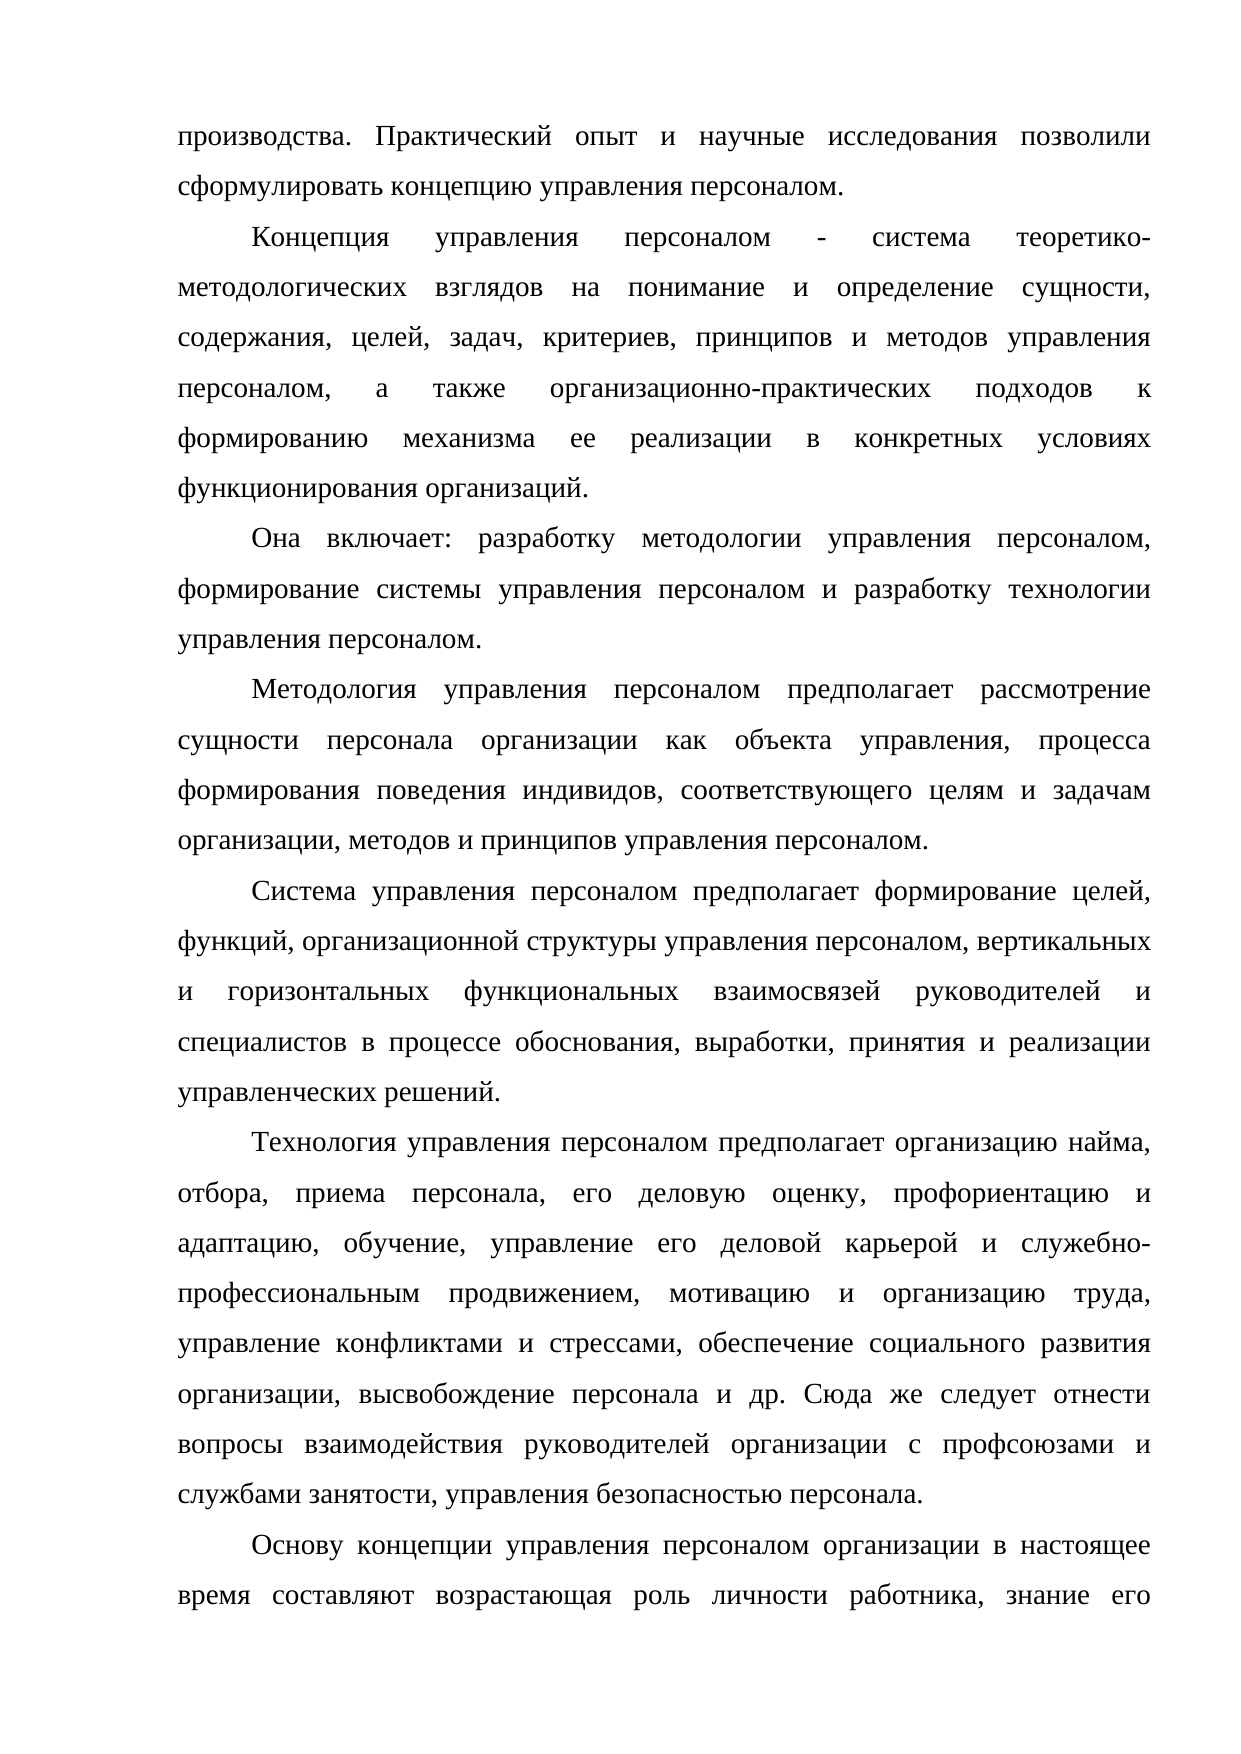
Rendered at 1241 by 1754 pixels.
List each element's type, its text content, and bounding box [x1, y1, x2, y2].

text Методология управления персоналом предполагает рассмотрение сущности персонала организации как объекта управления, процесса формирования поведения индивидов, соответствующего целям и задачам организации, методов и принципов управления персоналом. [177, 672, 1152, 856]
text Технология управления персоналом предполагает организацию найма, отбора, приема персонала, его деловую оценку, профориентацию и адаптацию, обучение, управление его деловой карьерой и служебно-профессиональным продвижением, мотивацию и организацию труда, управление конфликтами и стрессами, обеспечение социального развития организации, высвобождение персонала и др. Сюда же следует отнести вопросы взаимодействия руководителей организации с профсоюзами и службами занятости, управления безопасностью персонала. [177, 1124, 1152, 1510]
text Она включает: разработку методологии управления персоналом, формирование системы управления персоналом и разработку технологии управления персоналом. [177, 521, 1152, 655]
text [177, 118, 1152, 202]
text Система управления персоналом предполагает формирование целей, функций, организационной структуры управления персоналом, вертикальных и горизонтальных функциональных взаимосвязей руководителей и специалистов в процессе обоснования, выработки, принятия и реализации управленческих решений. [177, 873, 1152, 1108]
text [177, 1527, 1152, 1611]
text Концепция управления персоналом - система теоретико-методологических взглядов на понимание и определение сущности, содержания, целей, задач, критериев, принципов и методов управления персоналом, а также организационно-практических подходов к формированию механизма ее реализации в конкретных условиях функционирования организаций. [177, 219, 1152, 504]
